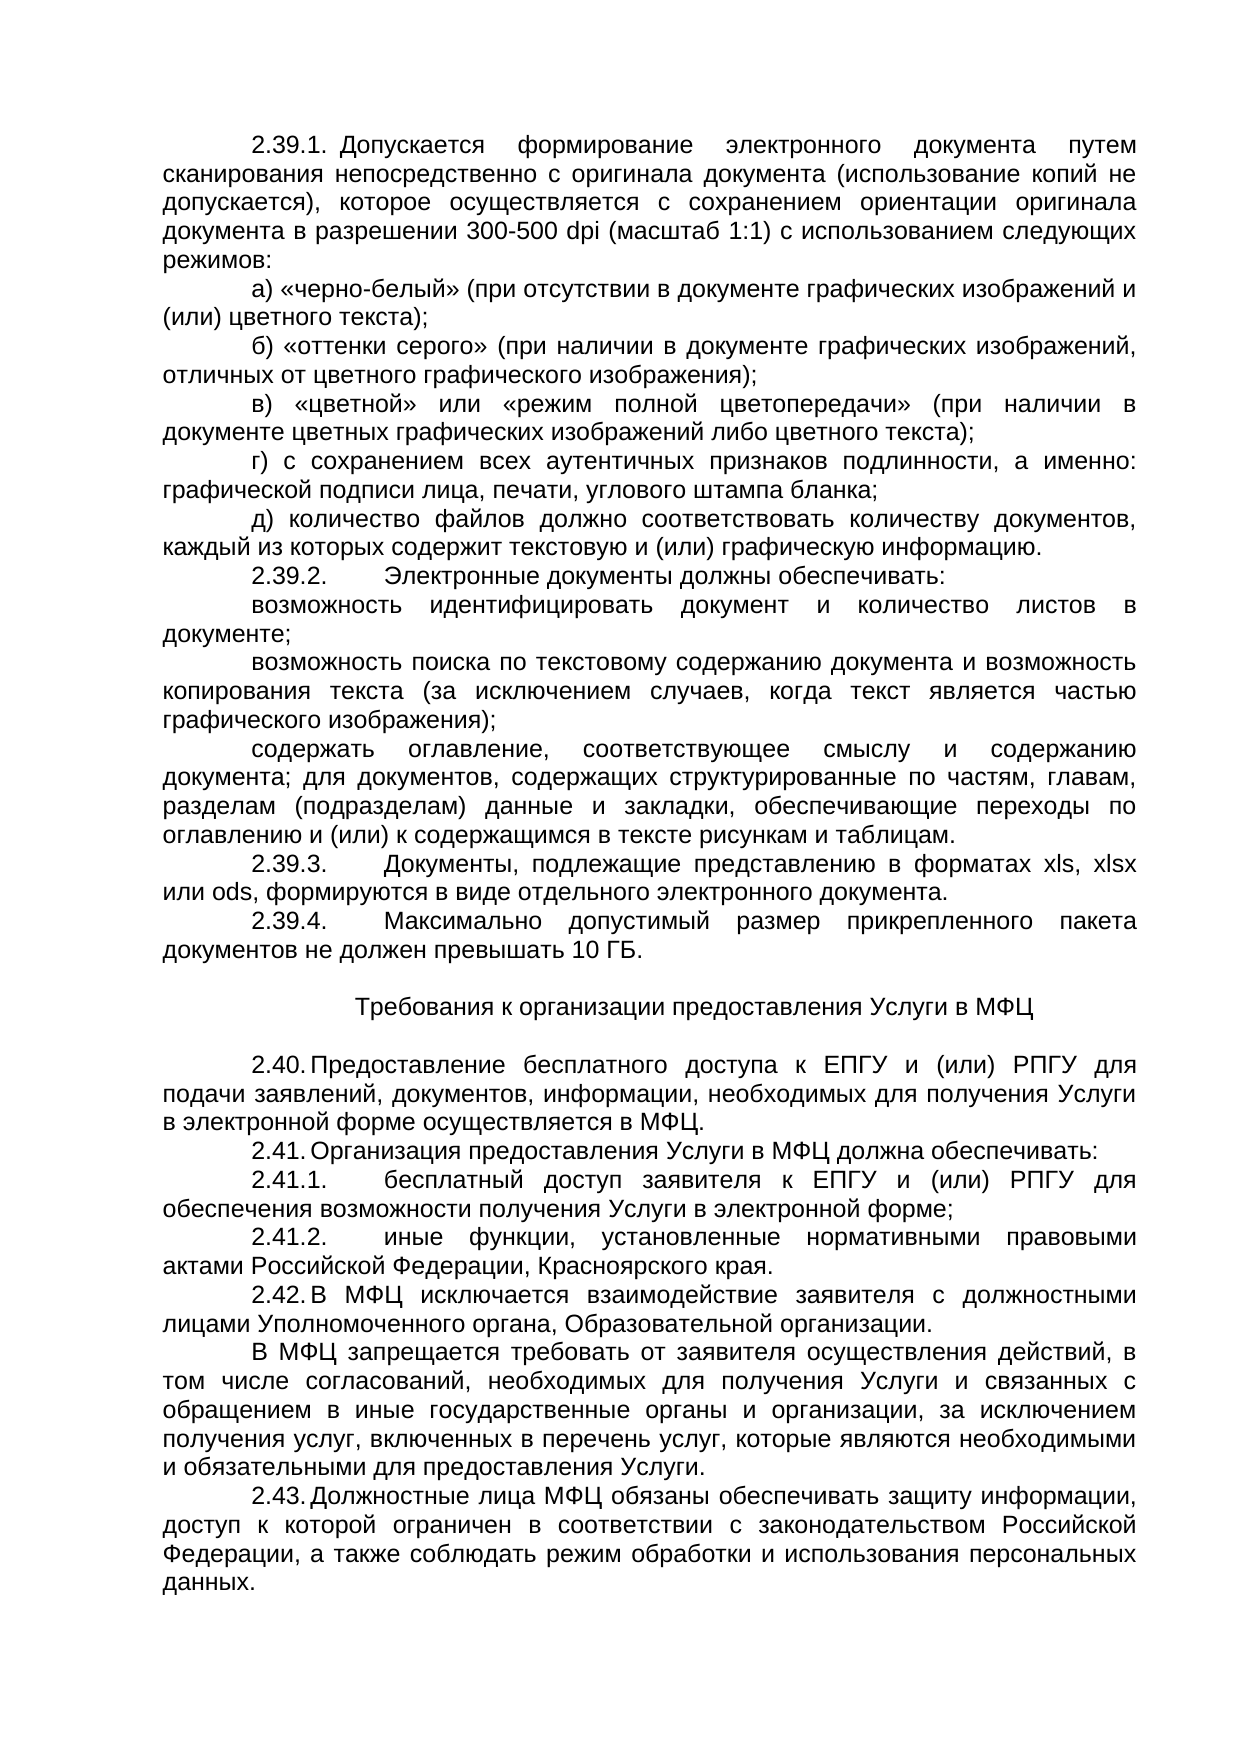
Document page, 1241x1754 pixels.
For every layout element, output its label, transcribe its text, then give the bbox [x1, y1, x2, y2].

list иные функции, установленные нормативными правовыми актами Российской Федерации, Красноярского края. [162, 1222, 1138, 1280]
text возможность поиска по текстовому содержанию документа и возможность копирования текста (за исключением случаев, когда текст является частью графического изображения); [162, 647, 1138, 734]
text Требования к организации предоставления Услуги в МФЦ [162, 992, 1138, 1021]
text В МФЦ запрещается требовать от заявителя осуществления действий, в том числе согласований, необходимых для получения Услуги и связанных с обращением в иные государственные органы и организации, за исключением получения услуг, включенных в перечень услуг, которые являются необходимыми и обязательными для предоставления Услуги. [162, 1337, 1138, 1481]
text возможность идентифицировать документ и количество листов в документе; [162, 590, 1138, 647]
text в) «цветной» или «режим полной цветопередачи» (при наличии в документе цветных графических изображений либо цветного текста); [162, 389, 1138, 446]
list В МФЦ исключается взаимодействие заявителя с должностными лицами Уполномоченного органа, Образовательной организации. [162, 1280, 1138, 1337]
text содержать оглавление, соответствующее смыслу и содержанию документа; для документов, содержащих структурированные по частям, главам, разделам (подразделам) данные и закладки, обеспечивающие переходы по оглавлению и (или) к содержащимся в тексте рисункам и таблицам. [162, 734, 1138, 849]
list Максимально допустимый размер прикрепленного пакета документов не должен превышать 10 ГБ. [162, 906, 1138, 964]
text д) количество файлов должно соответствовать количеству документов, каждый из которых содержит текстовую и (или) графическую информацию. [162, 504, 1138, 561]
text г) с сохранением всех аутентичных признаков подлинности, а именно: графической подписи лица, печати, углового штампа бланка; [162, 446, 1138, 504]
list Должностные лица МФЦ обязаны обеспечивать защиту информации, доступ к которой ограничен в соответствии с законодательством Российской Федерации, а также соблюдать режим обработки и использования персональных данных. [162, 1481, 1138, 1596]
list Организация предоставления Услуги в МФЦ должна обеспечивать: [162, 1136, 1138, 1165]
list Электронные документы должны обеспечивать: [162, 561, 1138, 590]
list Допускается формирование электронного документа путем сканирования непосредственно с оригинала документа (использование копий не допускается), которое осуществляется с сохранением ориентации оригинала документа в разрешении 300-500 dpi (масштаб 1:1) с использованием следующих режимов: [162, 130, 1138, 274]
list Документы, подлежащие представлению в форматах xls, xlsx или ods, формируются в виде отдельного электронного документа. [162, 849, 1138, 906]
list Предоставление бесплатного доступа к ЕПГУ и (или) РПГУ для подачи заявлений, документов, информации, необходимых для получения Услуги в электронной форме осуществляется в МФЦ. [162, 1050, 1138, 1136]
list бесплатный доступ заявителя к ЕПГУ и (или) РПГУ для обеспечения возможности получения Услуги в электронной форме; [162, 1165, 1138, 1222]
text б) «оттенки серого» (при наличии в документе графических изображений, отличных от цветного графического изображения); [162, 331, 1138, 389]
text а) «черно-белый» (при отсутствии в документе графических изображений и (или) цветного текста); [162, 274, 1138, 331]
